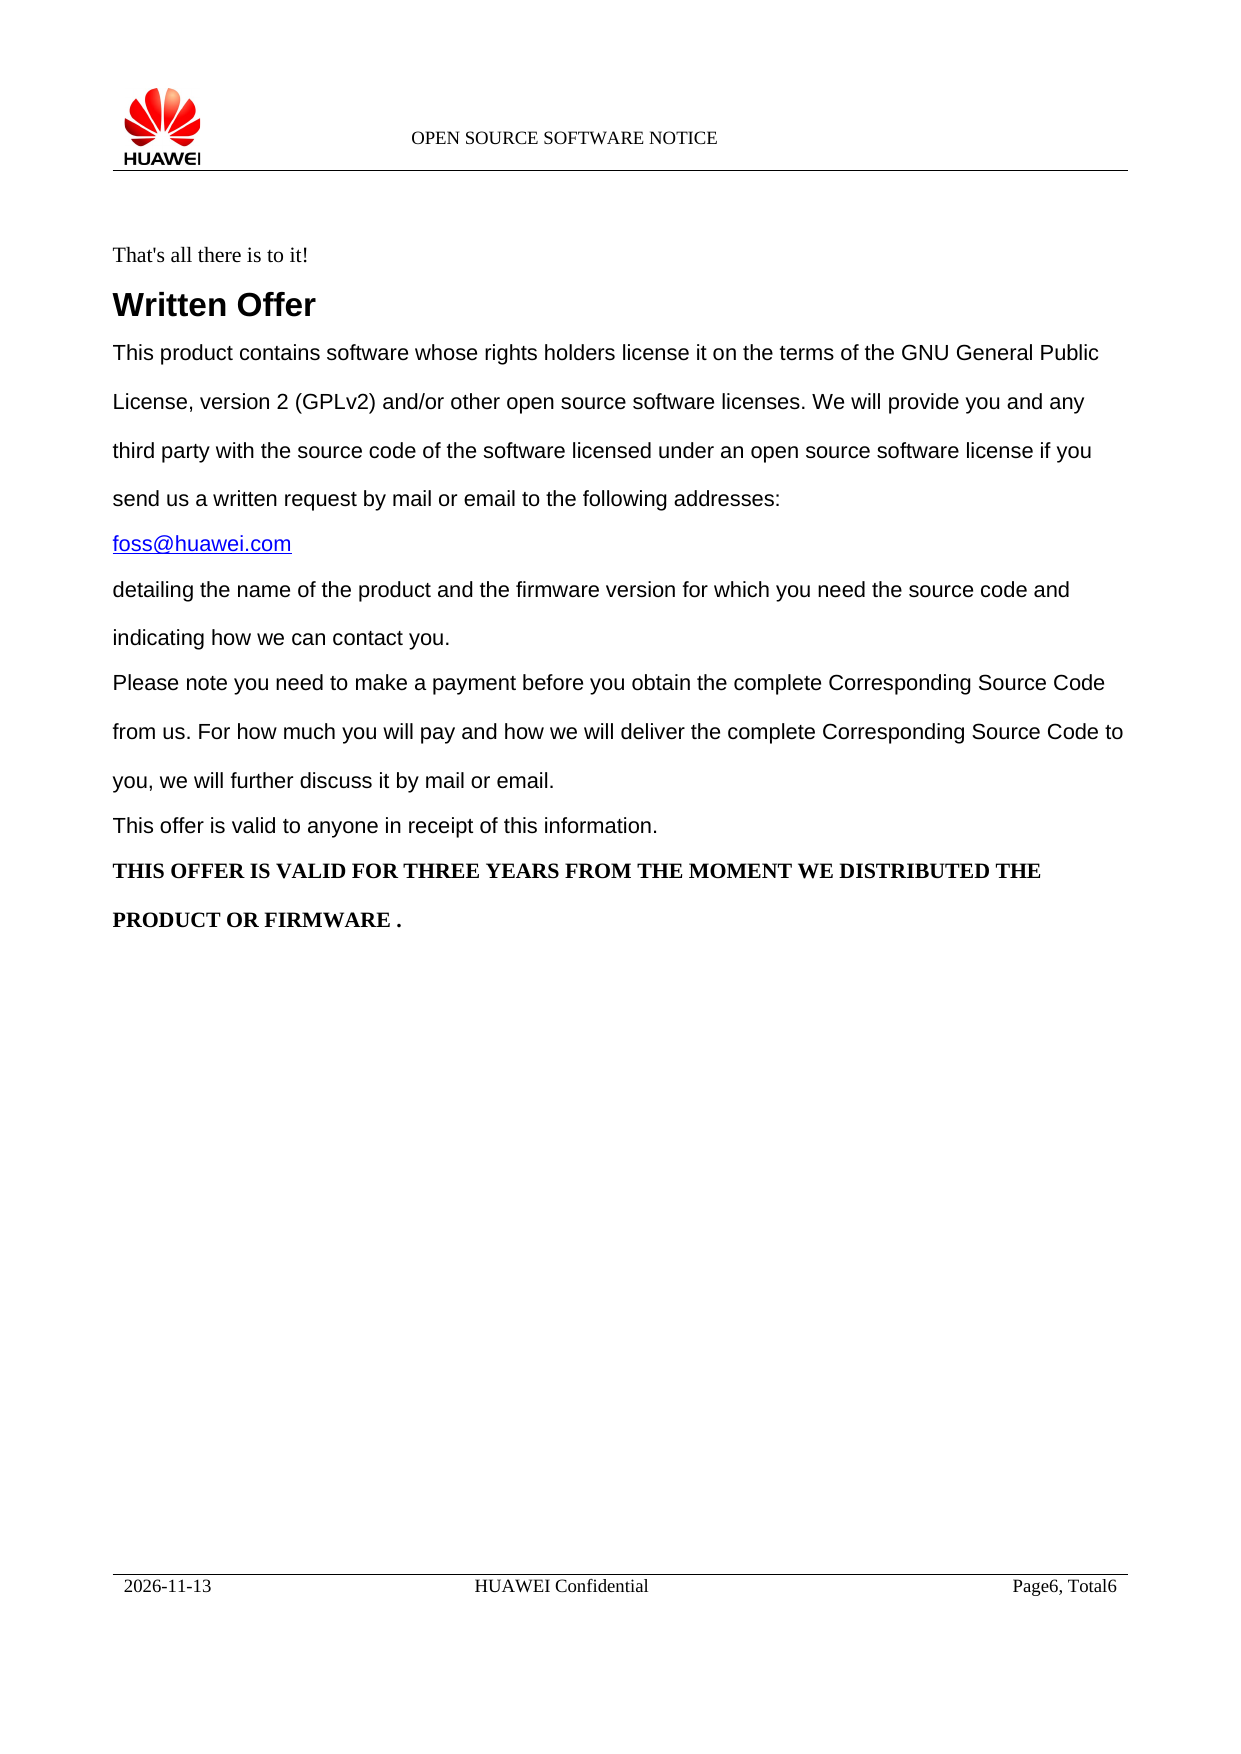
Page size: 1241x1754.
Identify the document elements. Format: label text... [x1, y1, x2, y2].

text detailing the name of the product and the firmware version for which you need the source code and indicating how we can contact you. [112, 573, 1128, 654]
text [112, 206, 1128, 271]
text Please note you need to make a payment before you obtain the complete Corresponding Source Code from us. For how much you will pay and how we will deliver the complete Corresponding Source Code to you, we will further discuss it by mail or email. [112, 667, 1128, 797]
text Written Offer [112, 271, 1128, 336]
text foss@huawei.com [112, 528, 1128, 560]
text This offer is valid to anyone in receipt of this information. [112, 809, 1128, 842]
text This product contains software whose rights holders license it on the terms of the GNU General Public License, version 2 (GPLv2) and/or other open source software licenses. We will provide you and any third party with the source code of the software licensed under an open source software license if you send us a written request by mail or email to the following addresses: [112, 336, 1128, 515]
text This offer is valid for three years from the moment we distributed the product or firmware . [112, 854, 1128, 936]
picture [124, 88, 201, 165]
